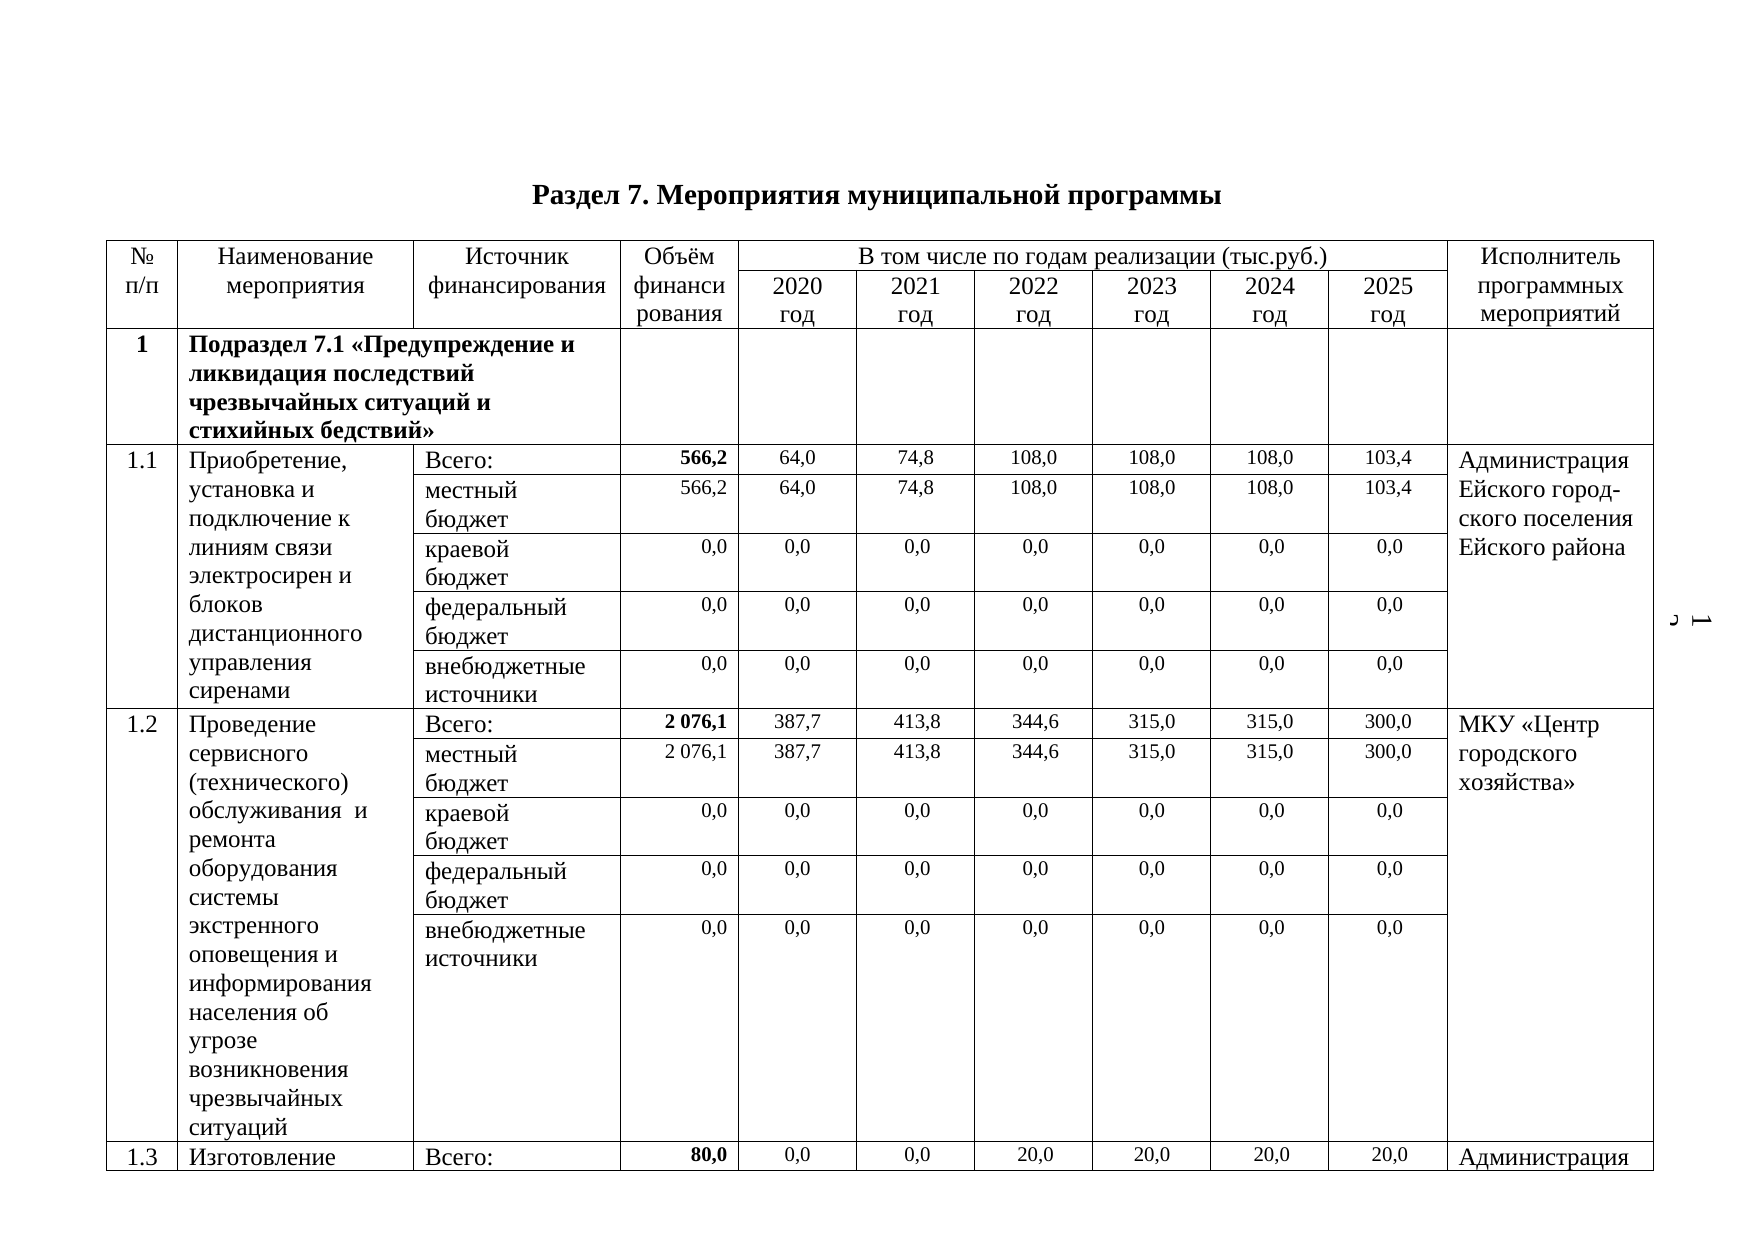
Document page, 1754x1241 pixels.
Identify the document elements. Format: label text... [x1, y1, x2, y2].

table_cell 0,0 [621, 798, 738, 855]
table_cell Проведение сервисного (технического) обслуживания и ремонта оборудования системы экстренного оповещения и информирования населения об угрозе возникновения чрезвычайных ситуаций [178, 709, 413, 1141]
table_cell 0,0 [1211, 534, 1328, 591]
table_cell 413,8 [857, 739, 974, 797]
table_cell 0,0 [739, 534, 856, 591]
table_cell 344,6 [975, 739, 1092, 797]
table_cell [1329, 329, 1447, 444]
table_cell Всего: [414, 1142, 620, 1170]
table_cell 108,0 [975, 445, 1092, 474]
table_cell 2 076,1 [621, 709, 738, 738]
table_cell 74,8 [857, 445, 974, 474]
table_cell 0,0 [857, 915, 974, 1141]
table_cell 0,0 [739, 856, 856, 914]
table_cell 0,0 [739, 651, 856, 708]
table_cell 1.1 [107, 445, 177, 708]
table_cell 0,0 [1329, 534, 1447, 591]
table_cell 108,0 [975, 475, 1092, 533]
table_cell 0,0 [975, 856, 1092, 914]
table_cell краевой бюджет [414, 534, 620, 591]
table_cell 103,4 [1329, 475, 1447, 533]
table_cell 0,0 [621, 592, 738, 650]
table_cell 0,0 [857, 651, 974, 708]
table_cell 20,0 [975, 1142, 1092, 1170]
table_cell 0,0 [1329, 915, 1447, 1141]
table_header В том числе по годам реализации (тыс.руб.) [739, 241, 1447, 270]
table_cell краевой бюджет [414, 798, 620, 855]
table_cell 0,0 [975, 592, 1092, 650]
table_cell Приобретение, установка и подключение к линиям связи электросирен и блоков дистанционного управления сиренами [178, 445, 413, 708]
table_cell МКУ «Центр городского хозяйства» [1448, 709, 1653, 1141]
table_cell 0,0 [621, 651, 738, 708]
table_cell федеральный бюджет [414, 856, 620, 914]
table_cell 74,8 [857, 475, 974, 533]
table_cell 566,2 [621, 445, 738, 474]
table_cell 0,0 [857, 798, 974, 855]
table_cell 0,0 [975, 798, 1092, 855]
table_cell 0,0 [1211, 592, 1328, 650]
table_cell 1.3 [107, 1142, 177, 1170]
table_cell 0,0 [1329, 651, 1447, 708]
table_cell 1.2 [107, 709, 177, 1141]
table_cell 0,0 [857, 592, 974, 650]
table_cell 2025 год [1329, 271, 1447, 328]
table_cell местный бюджет [414, 739, 620, 797]
table_cell 566,2 [621, 475, 738, 533]
table_cell 0,0 [739, 915, 856, 1141]
table_cell 0,0 [739, 592, 856, 650]
table_cell 344,6 [975, 709, 1092, 738]
table_cell 0,0 [1329, 798, 1447, 855]
table_cell 20,0 [1093, 1142, 1210, 1170]
table_cell Всего: [414, 709, 620, 738]
table_cell 0,0 [975, 915, 1092, 1141]
table_cell 0,0 [1093, 856, 1210, 914]
table_cell 64,0 [739, 475, 856, 533]
table_cell Подраздел 7.1 «Предупреждение и ликвидация последствий чрезвычайных ситуаций и стихийных бедствий» [178, 329, 620, 444]
table_header № п/п [107, 241, 177, 328]
table_header Исполнитель программных мероприятий [1448, 241, 1653, 328]
table_cell 0,0 [857, 534, 974, 591]
table_cell 0,0 [1211, 915, 1328, 1141]
table_cell 0,0 [857, 1142, 974, 1170]
table_cell 0,0 [1093, 915, 1210, 1141]
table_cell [1448, 1142, 1653, 1170]
table_header Наименование мероприятия [178, 241, 413, 328]
table_cell 108,0 [1093, 475, 1210, 533]
table_cell Администрация Ейского город-ского поселения Ейского района [1448, 445, 1653, 708]
table_cell 0,0 [739, 798, 856, 855]
table_cell 2 076,1 [621, 739, 738, 797]
table_cell 0,0 [621, 915, 738, 1141]
table_cell [975, 329, 1092, 444]
table_cell 0,0 [621, 534, 738, 591]
table_cell 0,0 [1093, 798, 1210, 855]
table_cell местный бюджет [414, 475, 620, 533]
table_cell 0,0 [1093, 651, 1210, 708]
table_cell 300,0 [1329, 709, 1447, 738]
table_cell 315,0 [1211, 739, 1328, 797]
table_cell федеральный бюджет [414, 592, 620, 650]
table_cell [1448, 329, 1653, 444]
table_cell 0,0 [1211, 798, 1328, 855]
table_cell 108,0 [1093, 445, 1210, 474]
table_cell 315,0 [1211, 709, 1328, 738]
table_cell 0,0 [1093, 534, 1210, 591]
table_cell 0,0 [1093, 592, 1210, 650]
table_cell внебюджетные источники [414, 915, 620, 1141]
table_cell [178, 1142, 413, 1170]
table_cell 0,0 [1329, 592, 1447, 650]
table_header Источник финансирования [414, 241, 620, 328]
table_cell 387,7 [739, 739, 856, 797]
text Раздел 7. Мероприятия муниципальной программы [118, 177, 1636, 211]
table_cell 0,0 [975, 534, 1092, 591]
table_cell 0,0 [857, 856, 974, 914]
table_cell 20,0 [1329, 1142, 1447, 1170]
table_cell 80,0 [621, 1142, 738, 1170]
table_cell 20,0 [1211, 1142, 1328, 1170]
table_cell 0,0 [621, 856, 738, 914]
table_cell 315,0 [1093, 709, 1210, 738]
table_cell 413,8 [857, 709, 974, 738]
table_cell 2020 год [739, 271, 856, 328]
table_cell 0,0 [1329, 856, 1447, 914]
table_cell 2023 год [1093, 271, 1210, 328]
table_cell 108,0 [1211, 475, 1328, 533]
table_cell 1 [107, 329, 177, 444]
table_cell 0,0 [975, 651, 1092, 708]
table_cell [621, 329, 738, 444]
table_cell Всего: [414, 445, 620, 474]
table_cell [739, 329, 856, 444]
table_cell [1093, 329, 1210, 444]
table_cell 300,0 [1329, 739, 1447, 797]
table_cell 315,0 [1093, 739, 1210, 797]
table_cell 387,7 [739, 709, 856, 738]
table_cell [1211, 329, 1328, 444]
table_cell 103,4 [1329, 445, 1447, 474]
table_cell 2024 год [1211, 271, 1328, 328]
table_cell 2021 год [857, 271, 974, 328]
table_cell [857, 329, 974, 444]
table_cell 108,0 [1211, 445, 1328, 474]
table_cell 64,0 [739, 445, 856, 474]
table_cell 2022 год [975, 271, 1092, 328]
table_cell 0,0 [1211, 651, 1328, 708]
table_cell 0,0 [739, 1142, 856, 1170]
table_cell внебюджетные источники [414, 651, 620, 708]
table_header Объём финансирования [621, 241, 738, 328]
table_cell 0,0 [1211, 856, 1328, 914]
